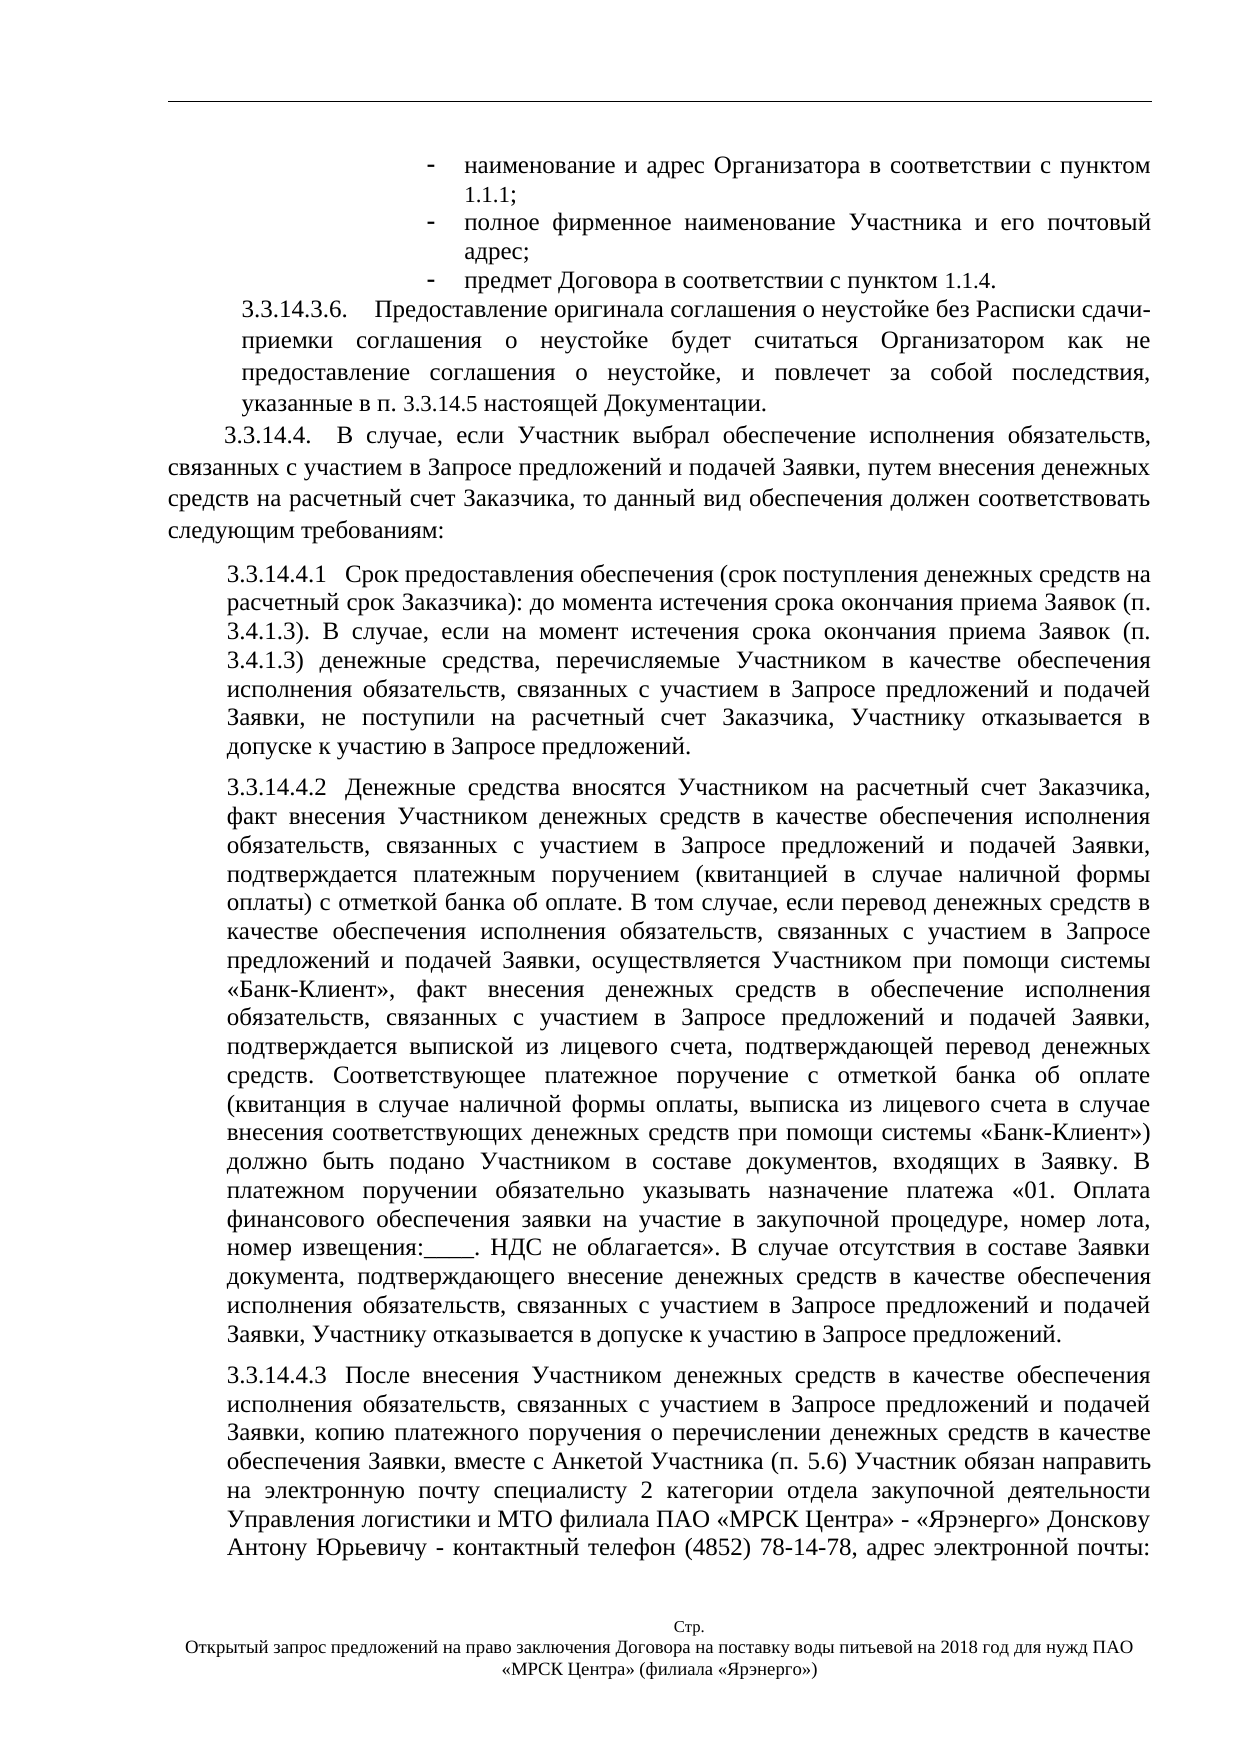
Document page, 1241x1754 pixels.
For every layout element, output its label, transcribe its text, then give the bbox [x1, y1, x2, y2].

list В случае, если Участник выбрал обеспечение исполнения обязательств, связанных с участием в Запросе предложений и подачей Заявки, путем внесения денежных средств на расчетный счет Заказчика, то данный вид обеспечения должен соответствовать следующим требованиям: [168, 420, 1152, 543]
list Предоставление оригинала соглашения о неустойке без Расписки сдачи-приемки соглашения о неустойке будет считаться Организатором как не предоставление соглашения о неустойке, и повлечет за собой последствия, указанные в п. 3.3.14.5 настоящей Документации. [241, 294, 1152, 417]
list полное фирменное наименование Участника и его почтовый адрес; [427, 207, 1152, 265]
list наименование и адрес Организатора в соответствии с пунктом 1.1.1; [427, 150, 1152, 207]
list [227, 1360, 1152, 1561]
list Срок предоставления обеспечения (срок поступления денежных средств на расчетный срок Заказчика): до момента истечения срока окончания приема Заявок (п. 3.4.1.3). В случае, если на момент истечения срока окончания приема Заявок (п. 3.4.1.3) денежные средства, перечисляемые Участником в качестве обеспечения исполнения обязательств, связанных с участием в Запросе предложений и подачей Заявки, не поступили на расчетный счет Заказчика, Участнику отказывается в допуске к участию в Запросе предложений. [227, 559, 1152, 760]
list предмет Договора в соответствии с пунктом 1.1.4. [427, 265, 1152, 294]
list Денежные средства вносятся Участником на расчетный счет Заказчика, факт внесения Участником денежных средств в качестве обеспечения исполнения обязательств, связанных с участием в Запросе предложений и подачей Заявки, подтверждается платежным поручением (квитанцией в случае наличной формы оплаты) с отметкой банка об оплате. В том случае, если перевод денежных средств в качестве обеспечения исполнения обязательств, связанных с участием в Запросе предложений и подачей Заявки, осуществляется Участником при помощи системы «Банк-Клиент», факт внесения денежных средств в обеспечение исполнения обязательств, связанных с участием в Запросе предложений и подачей Заявки, подтверждается выпиской из лицевого счета, подтверждающей перевод денежных средств. Соответствующее платежное поручение с отметкой банка об оплате (квитанция в случае наличной формы оплаты, выписка из лицевого счета в случае внесения соответствующих денежных средств при помощи системы «Банк-Клиент») должно быть подано Участником в составе документов, входящих в Заявку. В платежном поручении обязательно указывать назначение платежа «01. Оплата финансового обеспечения заявки на участие в закупочной процедуре, номер лота, номер извещения:____. НДС не облагается». В случае отсутствия в составе Заявки документа, подтверждающего внесение денежных средств в качестве обеспечения исполнения обязательств, связанных с участием в Запросе предложений и подачей Заявки, Участнику отказывается в допуске к участию в Запросе предложений. [227, 772, 1152, 1347]
